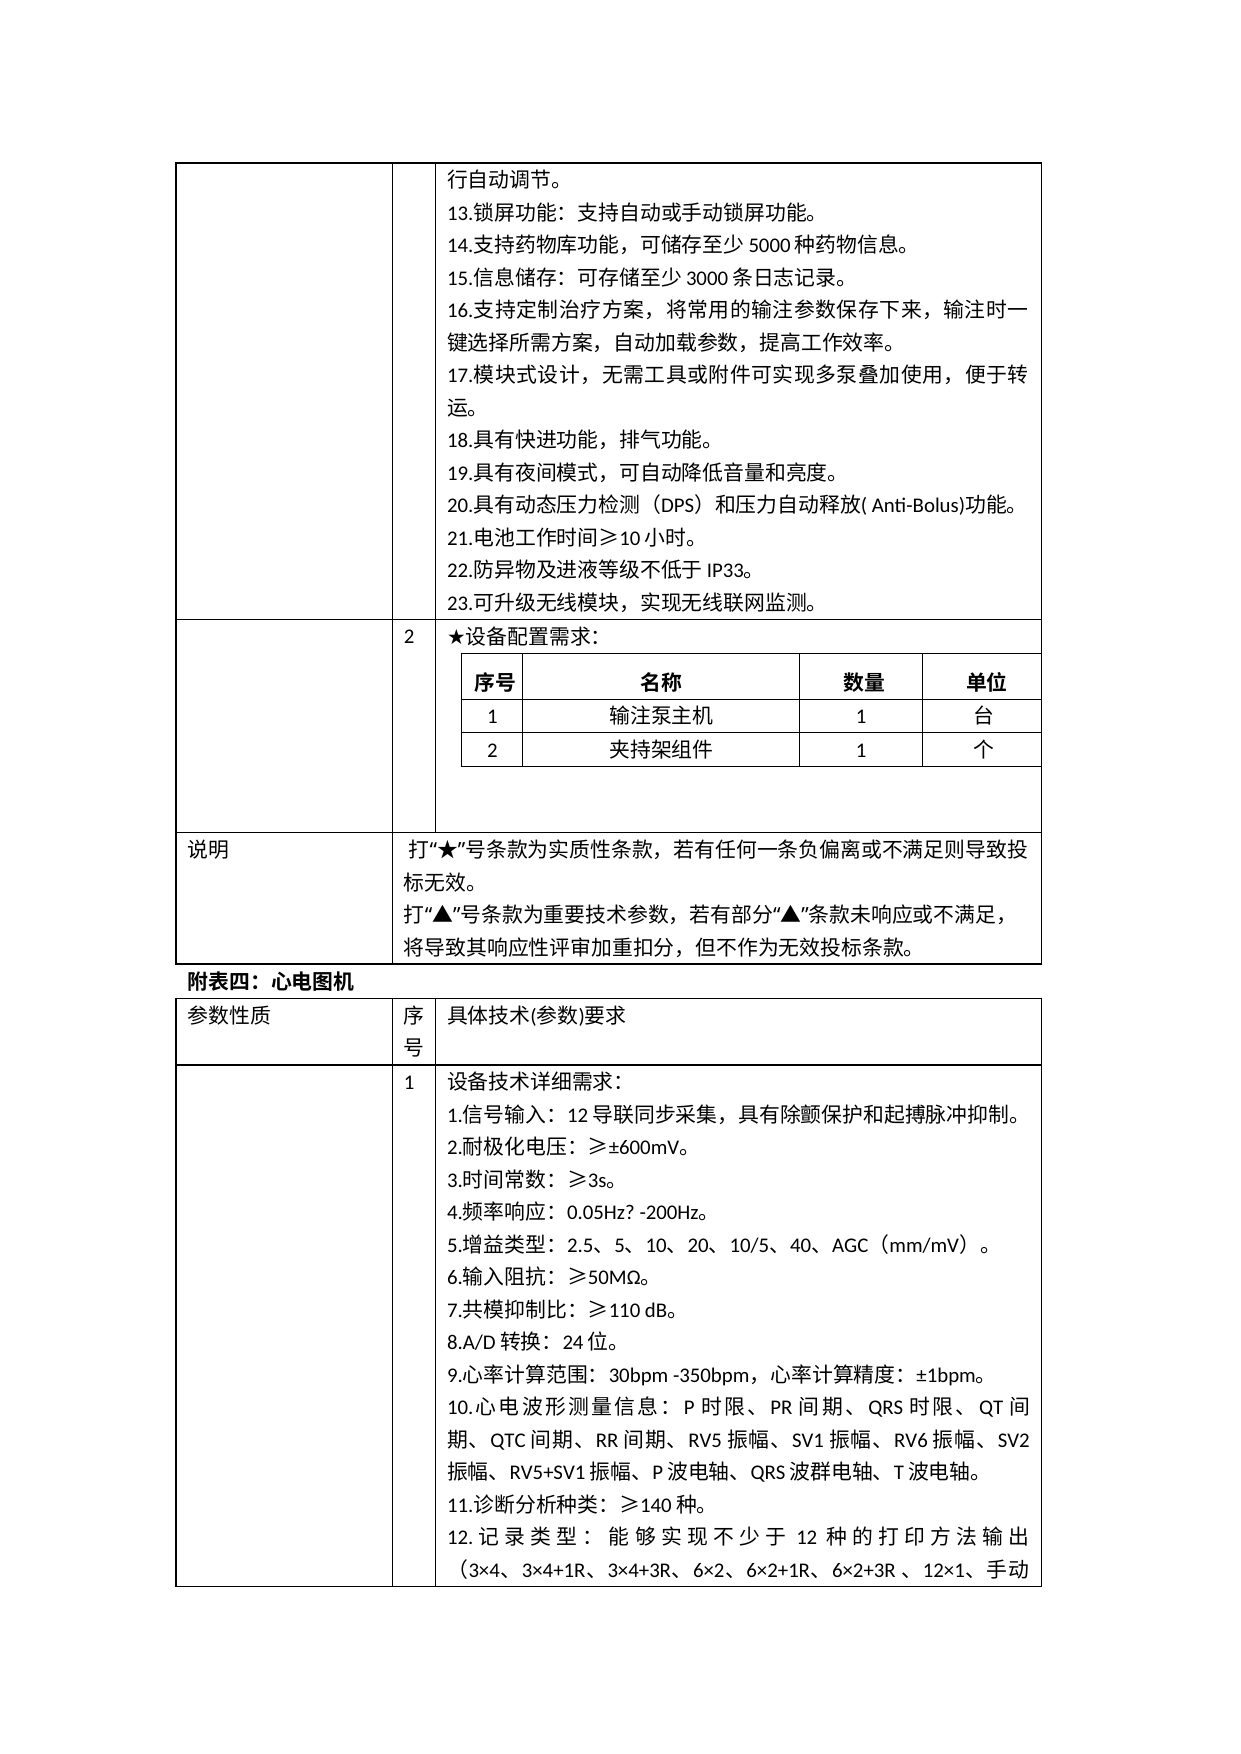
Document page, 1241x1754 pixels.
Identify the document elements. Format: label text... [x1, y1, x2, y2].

table_header 参数性质 [177, 999, 392, 1064]
text 附表四：心电图机 [187, 965, 1053, 997]
table_header 序号 [393, 999, 435, 1064]
table_header 具体技术(参数)要求 [436, 999, 1041, 1064]
table_cell 说明 [177, 833, 392, 963]
table_cell 1 [393, 1066, 435, 1586]
table_cell ★设备配置需求： [436, 620, 1041, 832]
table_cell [436, 164, 1041, 618]
table_cell 2 [393, 620, 435, 832]
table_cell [436, 1066, 1041, 1586]
table_cell 1 [393, 164, 435, 618]
table_cell [177, 1066, 392, 1586]
table_cell [177, 620, 392, 832]
table_cell 打“★”号条款为实质性条款，若有任何一条负偏离或不满足则导致投标无效。 打“▲”号条款为重要技术参数，若有部分“▲”条款未响应或不满足，将导致其响应性评审加重扣分，但不作为无效投标条款。 [393, 833, 1041, 963]
table_cell [177, 164, 392, 618]
